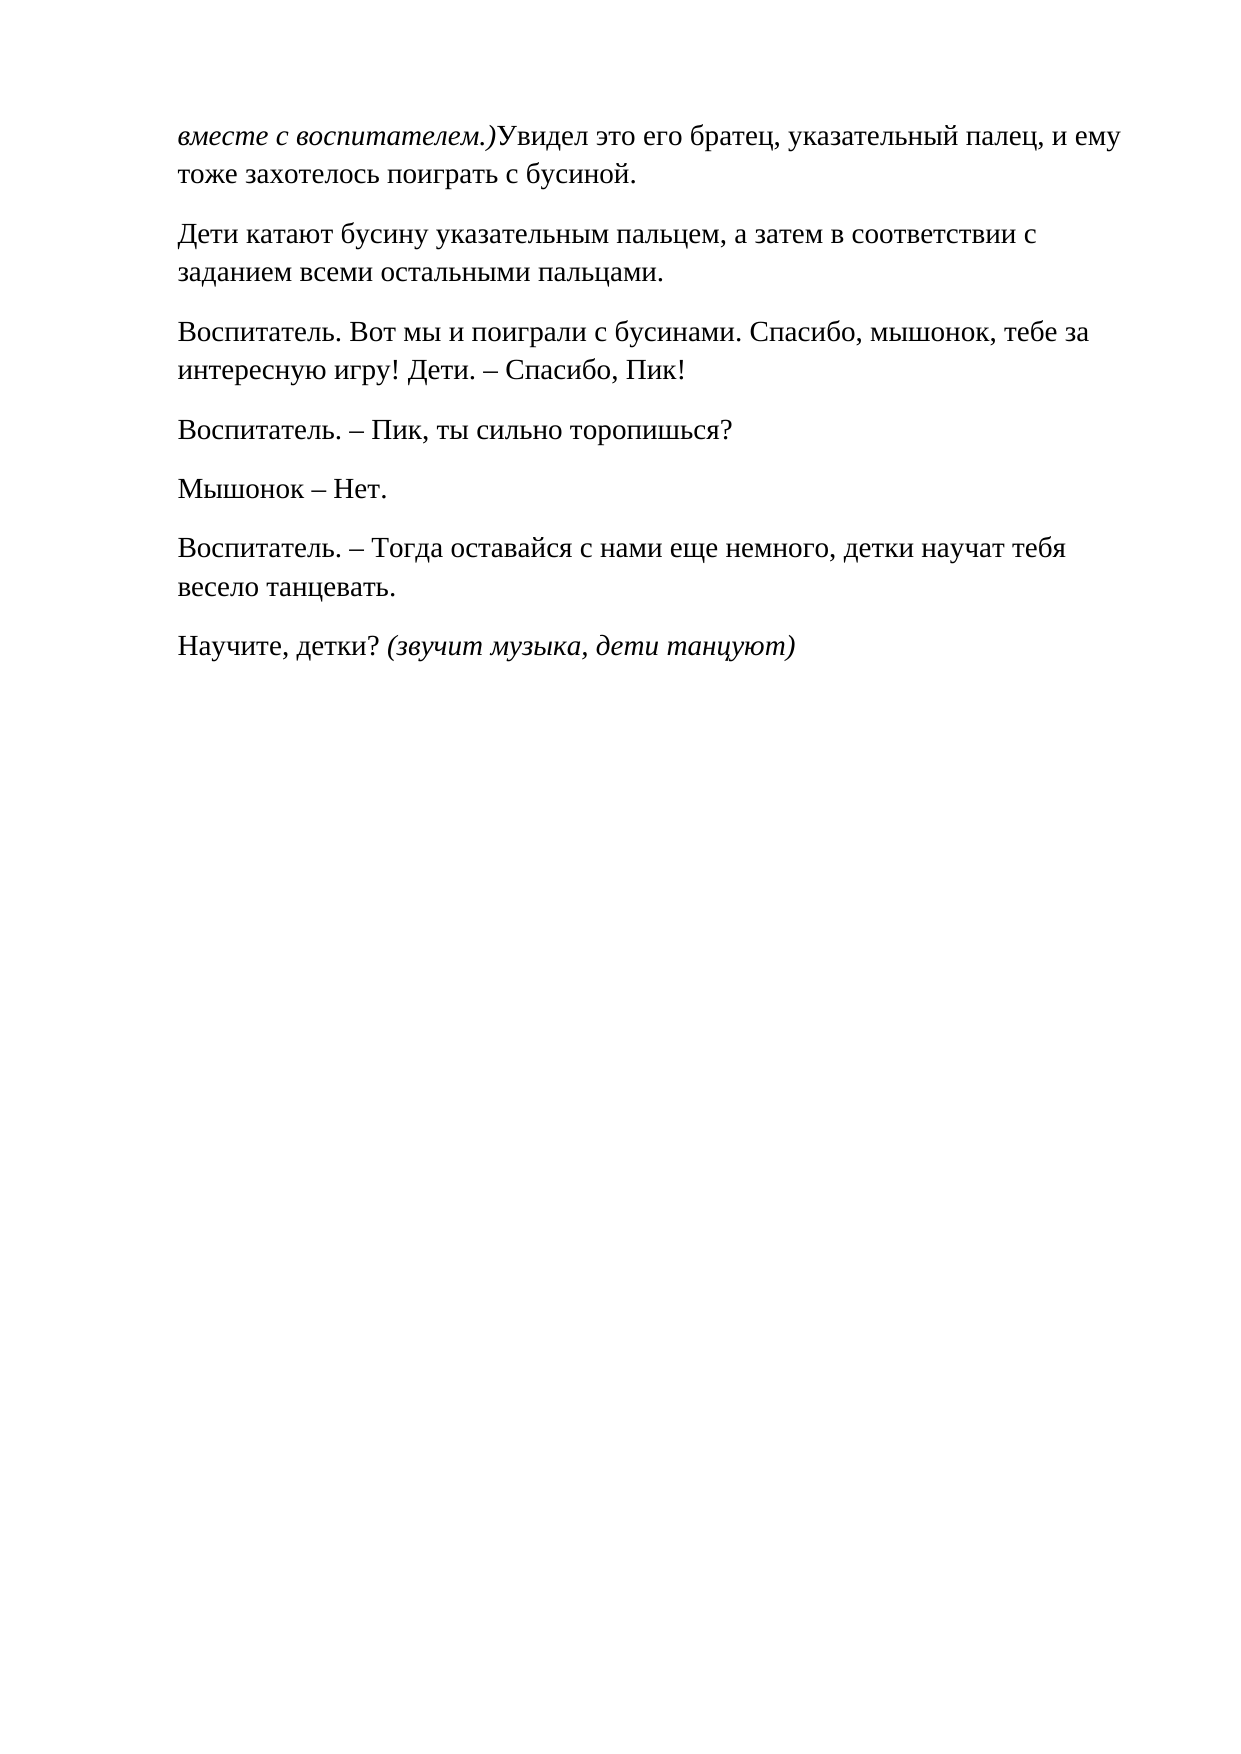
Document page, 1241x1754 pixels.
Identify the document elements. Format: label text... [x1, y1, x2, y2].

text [177, 118, 1152, 190]
text Мышонок – Нет. [177, 471, 1152, 505]
text Научите, детки? (звучит музыка, дети танцуют) [177, 628, 1152, 662]
text Воспитатель. Вот мы и поиграли с бусинами. Спасибо, мышонок, тебе за интересную игру! Дети. – Спасибо, Пик! [177, 314, 1152, 386]
text Дети катают бусину указательным пальцем, а затем в соответствии с заданием всеми остальными пальцами. [177, 216, 1152, 288]
text Воспитатель. – Пик, ты сильно торопишься? [177, 412, 1152, 445]
text Воспитатель. – Тогда оставайся с нами еще немного, детки научат тебя весело танцевать. [177, 531, 1152, 603]
